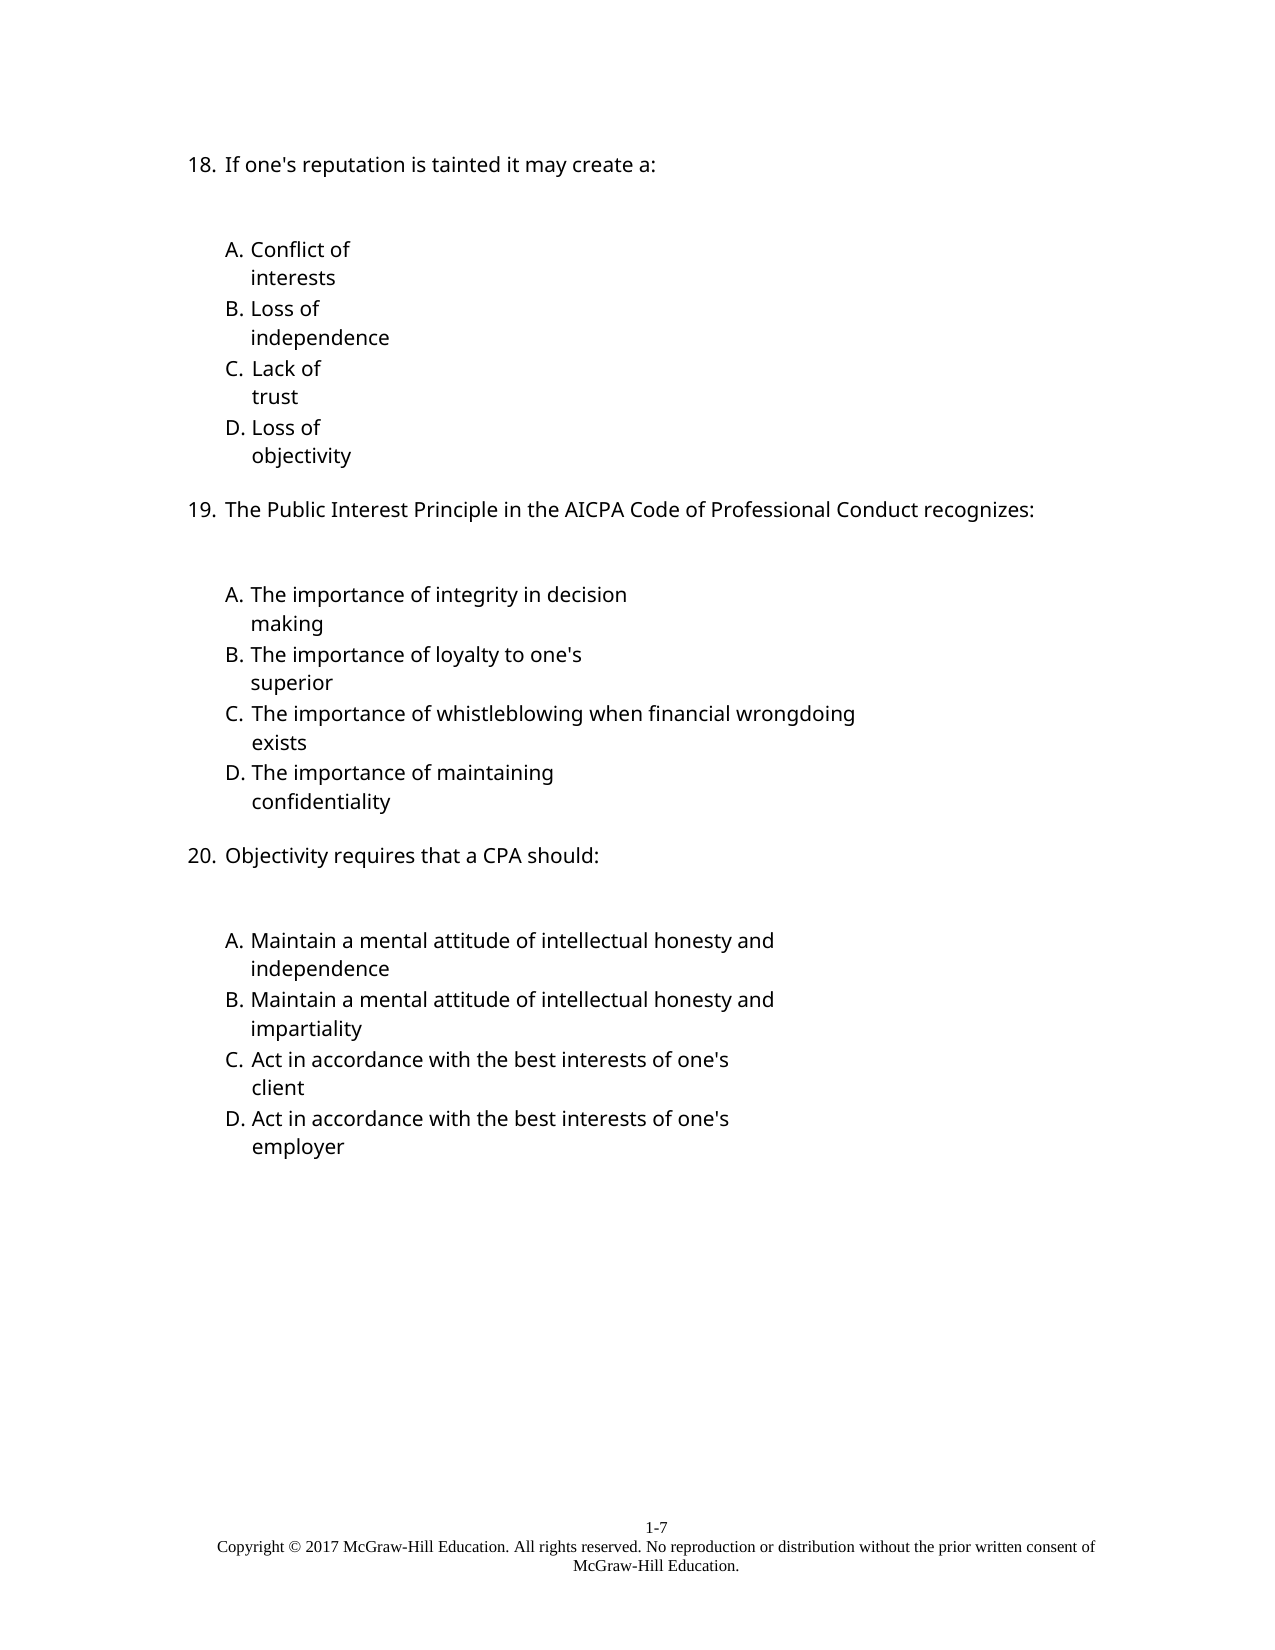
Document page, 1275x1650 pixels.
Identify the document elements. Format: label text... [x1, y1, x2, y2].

table_header Objectivity requires that a CPA should: [225, 841, 1125, 1161]
table_header 19. [188, 496, 225, 816]
table_header If one's reputation is tainted it may create a: [225, 150, 1125, 470]
table_header The Public Interest Principle in the AICPA Code of Professional Conduct recognizes: [225, 496, 1125, 816]
table_header 20. [188, 841, 225, 1161]
table_header 18. [188, 150, 225, 470]
